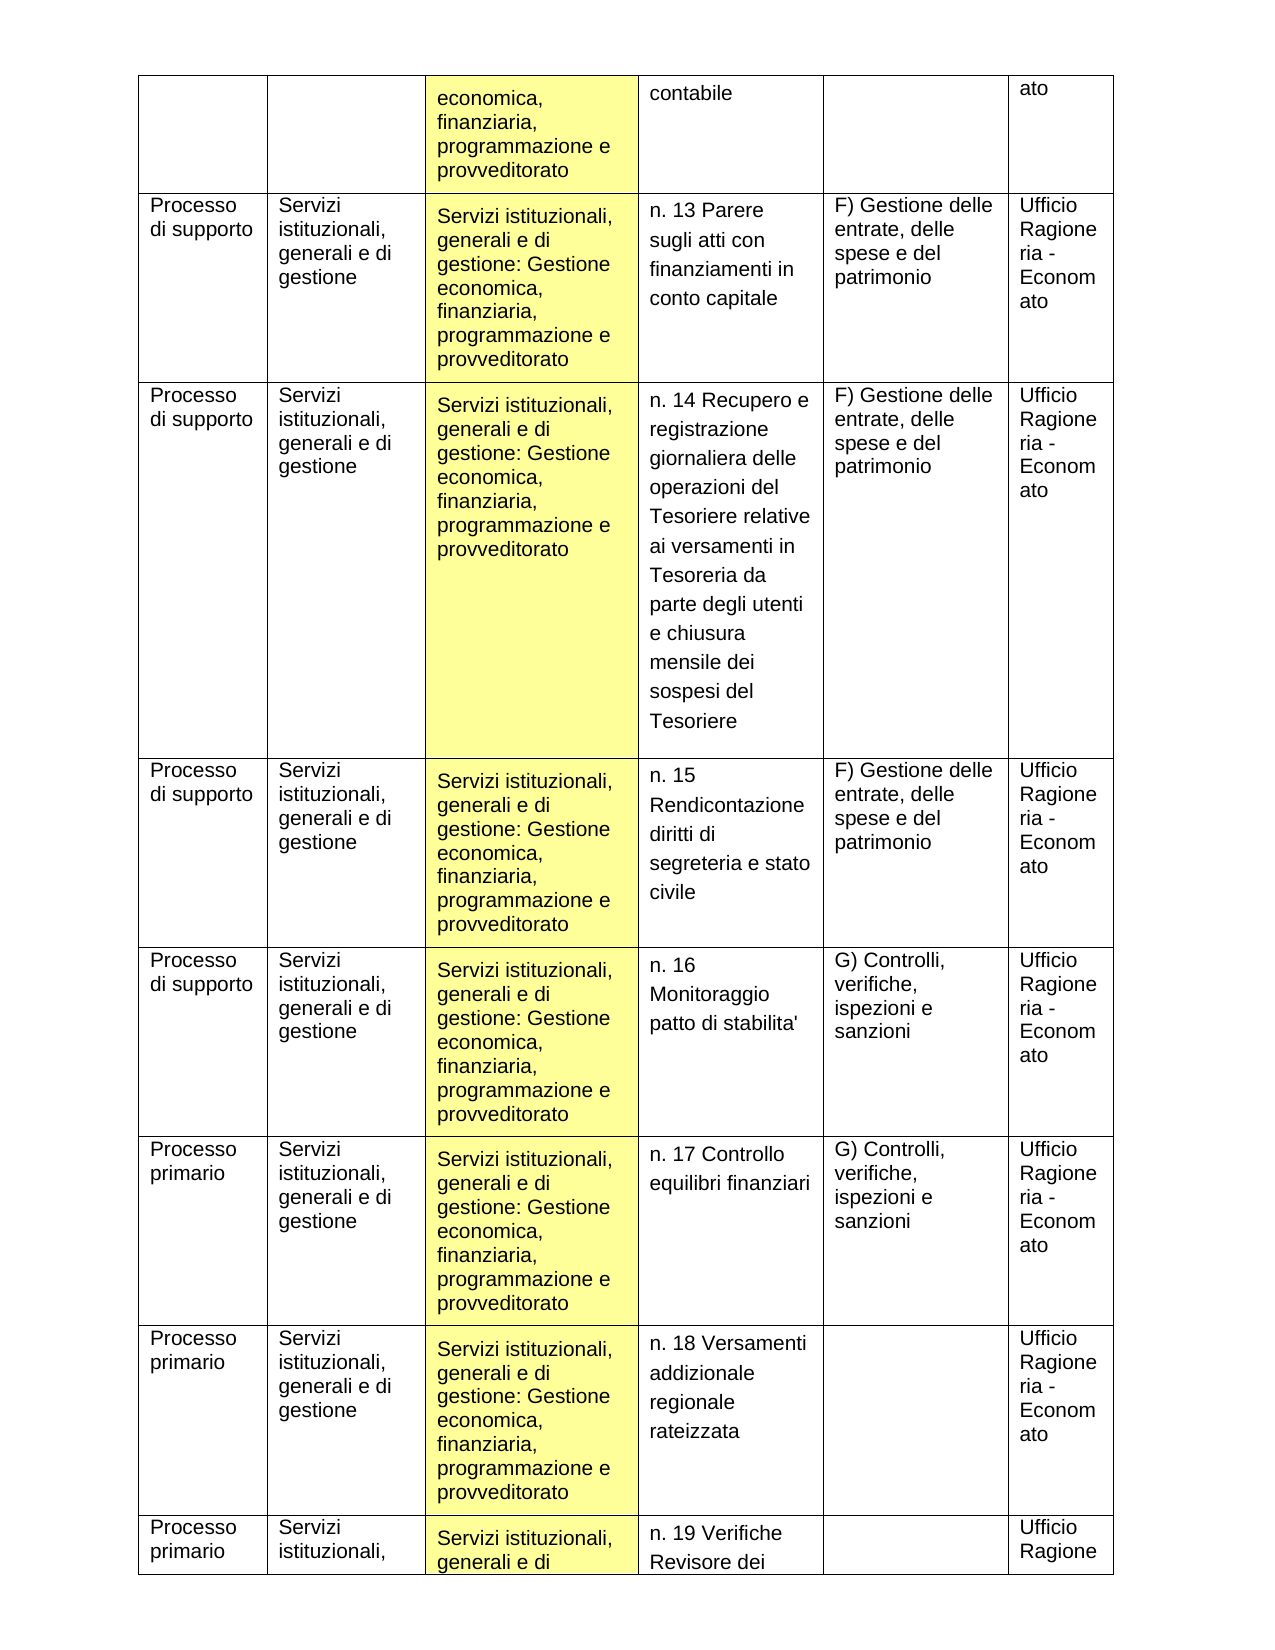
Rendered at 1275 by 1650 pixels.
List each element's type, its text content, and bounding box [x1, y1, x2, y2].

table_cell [426, 76, 638, 192]
table_cell Processo primario [139, 1516, 267, 1573]
table_cell Servizi istituzionali, generali e di gestione: Gestione economica, finanziaria, programmazione e provveditorato [426, 383, 638, 757]
table_cell G) Controlli, verifiche, ispezioni e sanzioni [824, 948, 1008, 1136]
table_cell n. 16 Monitoraggio patto di stabilita' [639, 948, 823, 1136]
table_cell [824, 1326, 1008, 1514]
table_cell G) Controlli, verifiche, ispezioni e sanzioni [824, 1137, 1008, 1325]
table_cell n. 14 Recupero e registrazione giornaliera delle operazioni del Tesoriere relative ai versamenti in Tesoreria da parte degli utenti e chiusura mensile dei sospesi del Tesoriere [639, 383, 823, 757]
table_cell [824, 1516, 1008, 1573]
table_cell Servizi istituzionali, generali e di gestione: Gestione economica, finanziaria, programmazione e provveditorato [426, 948, 638, 1136]
table_cell n. 15 Rendicontazione diritti di segreteria e stato civile [639, 759, 823, 947]
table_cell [639, 76, 823, 192]
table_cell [268, 76, 425, 192]
table_cell n. 13 Parere sugli atti con finanziamenti in conto capitale [639, 194, 823, 382]
table_cell Processo primario [139, 1326, 267, 1514]
table_cell Processo di supporto [139, 759, 267, 947]
table_cell Ufficio Ragioneria - Economato [1009, 383, 1113, 757]
table_cell Servizi istituzionali, generali e di gestione: Gestione economica, finanziaria, programmazione e provveditorato [426, 1326, 638, 1514]
table_cell Ufficio Ragioneria - Economato [1009, 948, 1113, 1136]
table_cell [639, 1516, 823, 1573]
table_cell Processo di supporto [139, 948, 267, 1136]
table_cell Servizi istituzionali, generali e di gestione [268, 1326, 425, 1514]
table_cell Servizi istituzionali, generali e di gestione [268, 383, 425, 757]
table_cell Ufficio Ragioneria - Economato [1009, 194, 1113, 382]
table_cell F) Gestione delle entrate, delle spese e del patrimonio [824, 194, 1008, 382]
table_cell Servizi istituzionali, generali e di gestione: Gestione economica, finanziaria, programmazione e provveditorato [426, 194, 638, 382]
table_cell Servizi istituzionali, generali e di gestione [268, 759, 425, 947]
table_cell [1009, 1516, 1113, 1573]
table_cell Servizi istituzionali, generali e di gestione: Gestione economica, finanziaria, programmazione e provveditorato [426, 759, 638, 947]
table_cell n. 17 Controllo equilibri finanziari [639, 1137, 823, 1325]
table_cell F) Gestione delle entrate, delle spese e del patrimonio [824, 383, 1008, 757]
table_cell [268, 1516, 425, 1573]
table_cell Ufficio Ragioneria - Economato [1009, 1137, 1113, 1325]
table_cell Ufficio Ragioneria - Economato [1009, 759, 1113, 947]
table_cell Servizi istituzionali, generali e di gestione [268, 948, 425, 1136]
table_cell n. 18 Versamenti addizionale regionale rateizzata [639, 1326, 823, 1514]
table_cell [426, 1516, 638, 1573]
table_cell Processo primario [139, 1137, 267, 1325]
table_cell Processo di supporto [139, 194, 267, 382]
table_cell Processo di supporto [139, 383, 267, 757]
table_cell Servizi istituzionali, generali e di gestione [268, 1137, 425, 1325]
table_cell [824, 76, 1008, 192]
table_cell F) Gestione delle entrate, delle spese e del patrimonio [824, 759, 1008, 947]
table_cell Servizi istituzionali, generali e di gestione [268, 194, 425, 382]
table_cell Servizi istituzionali, generali e di gestione: Gestione economica, finanziaria, programmazione e provveditorato [426, 1137, 638, 1325]
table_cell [139, 76, 267, 192]
table_cell Ufficio Ragioneria - Economato [1009, 1326, 1113, 1514]
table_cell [1009, 76, 1113, 192]
